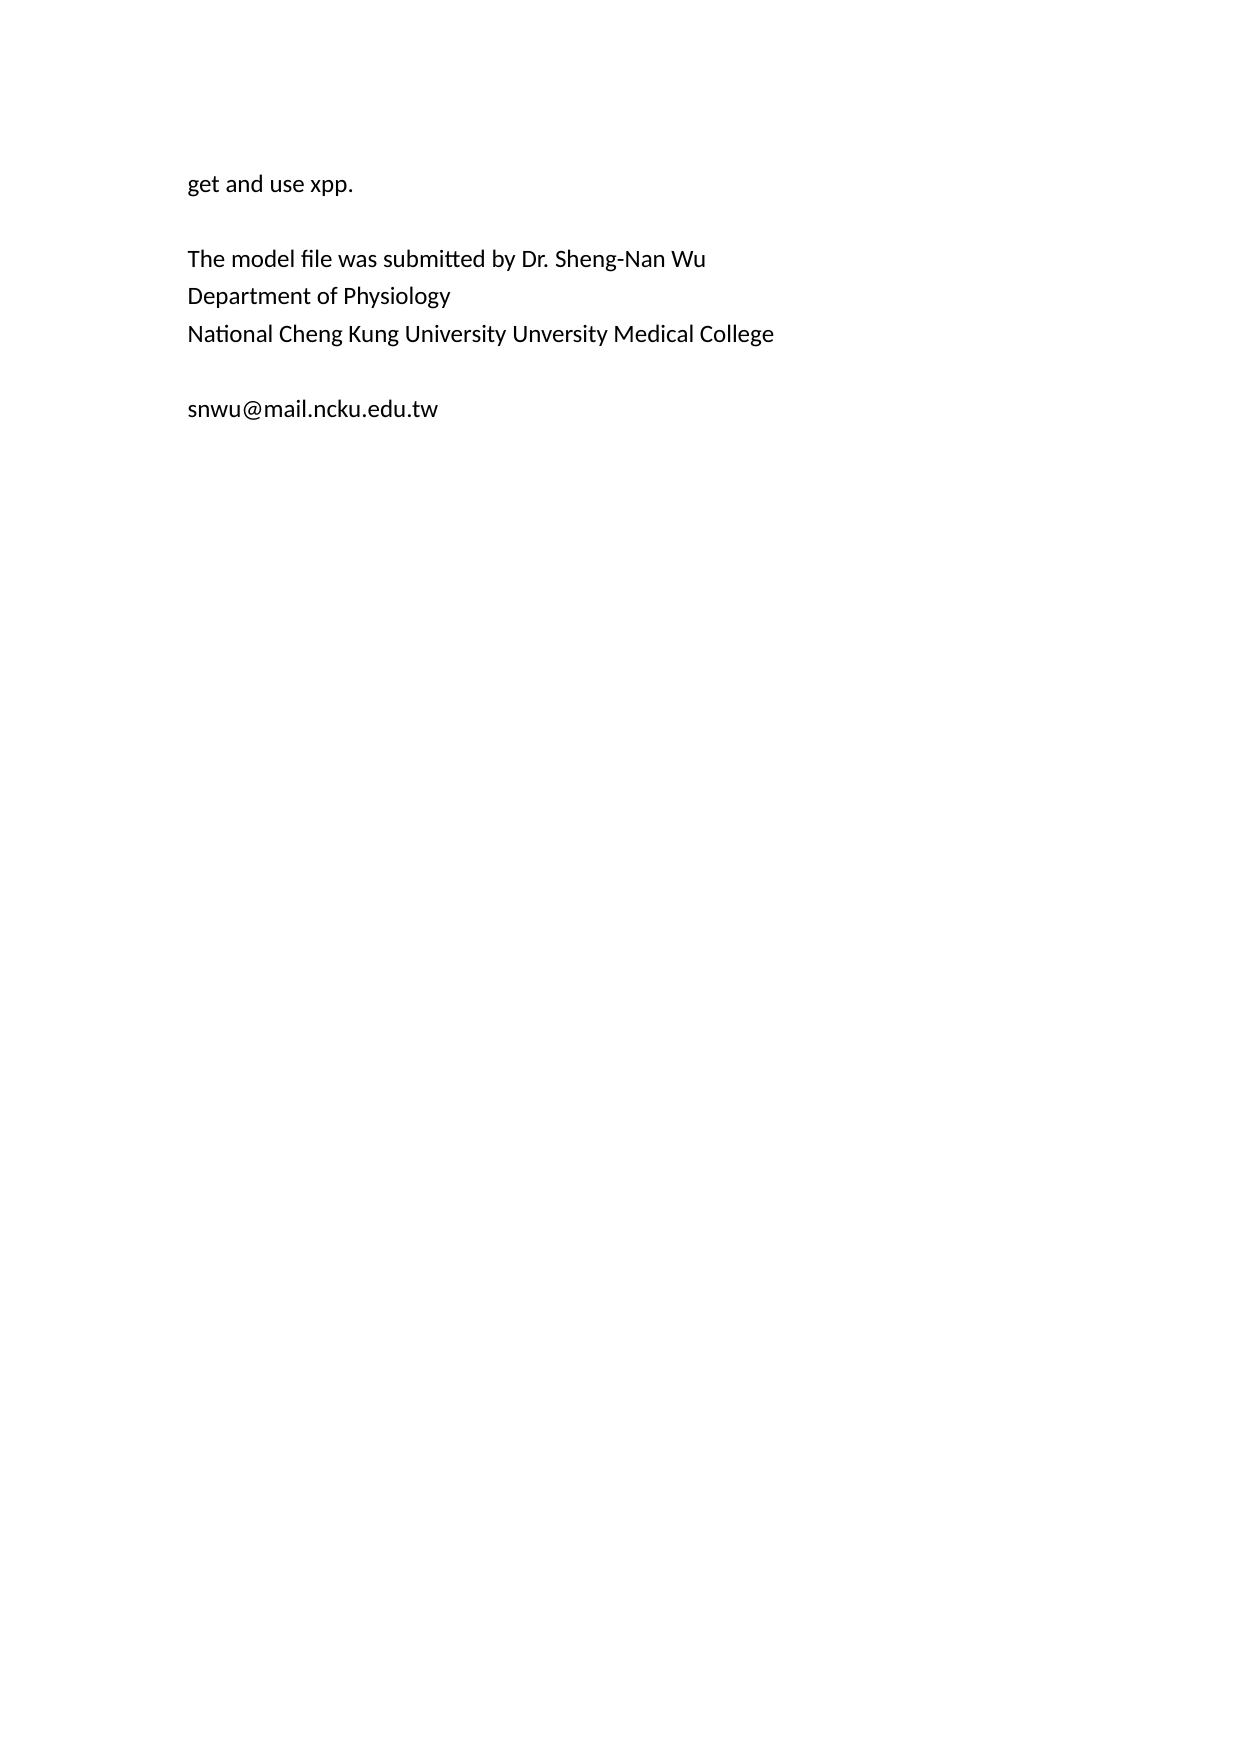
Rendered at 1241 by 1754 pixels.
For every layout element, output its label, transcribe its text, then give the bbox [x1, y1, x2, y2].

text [187, 164, 1053, 202]
text National Cheng Kung University Unversity Medical College [187, 314, 1053, 352]
text snwu@mail.ncku.edu.tw [187, 389, 1053, 427]
text Department of Physiology [187, 277, 1053, 314]
text The model file was submitted by Dr. Sheng-Nan Wu [187, 239, 1053, 277]
